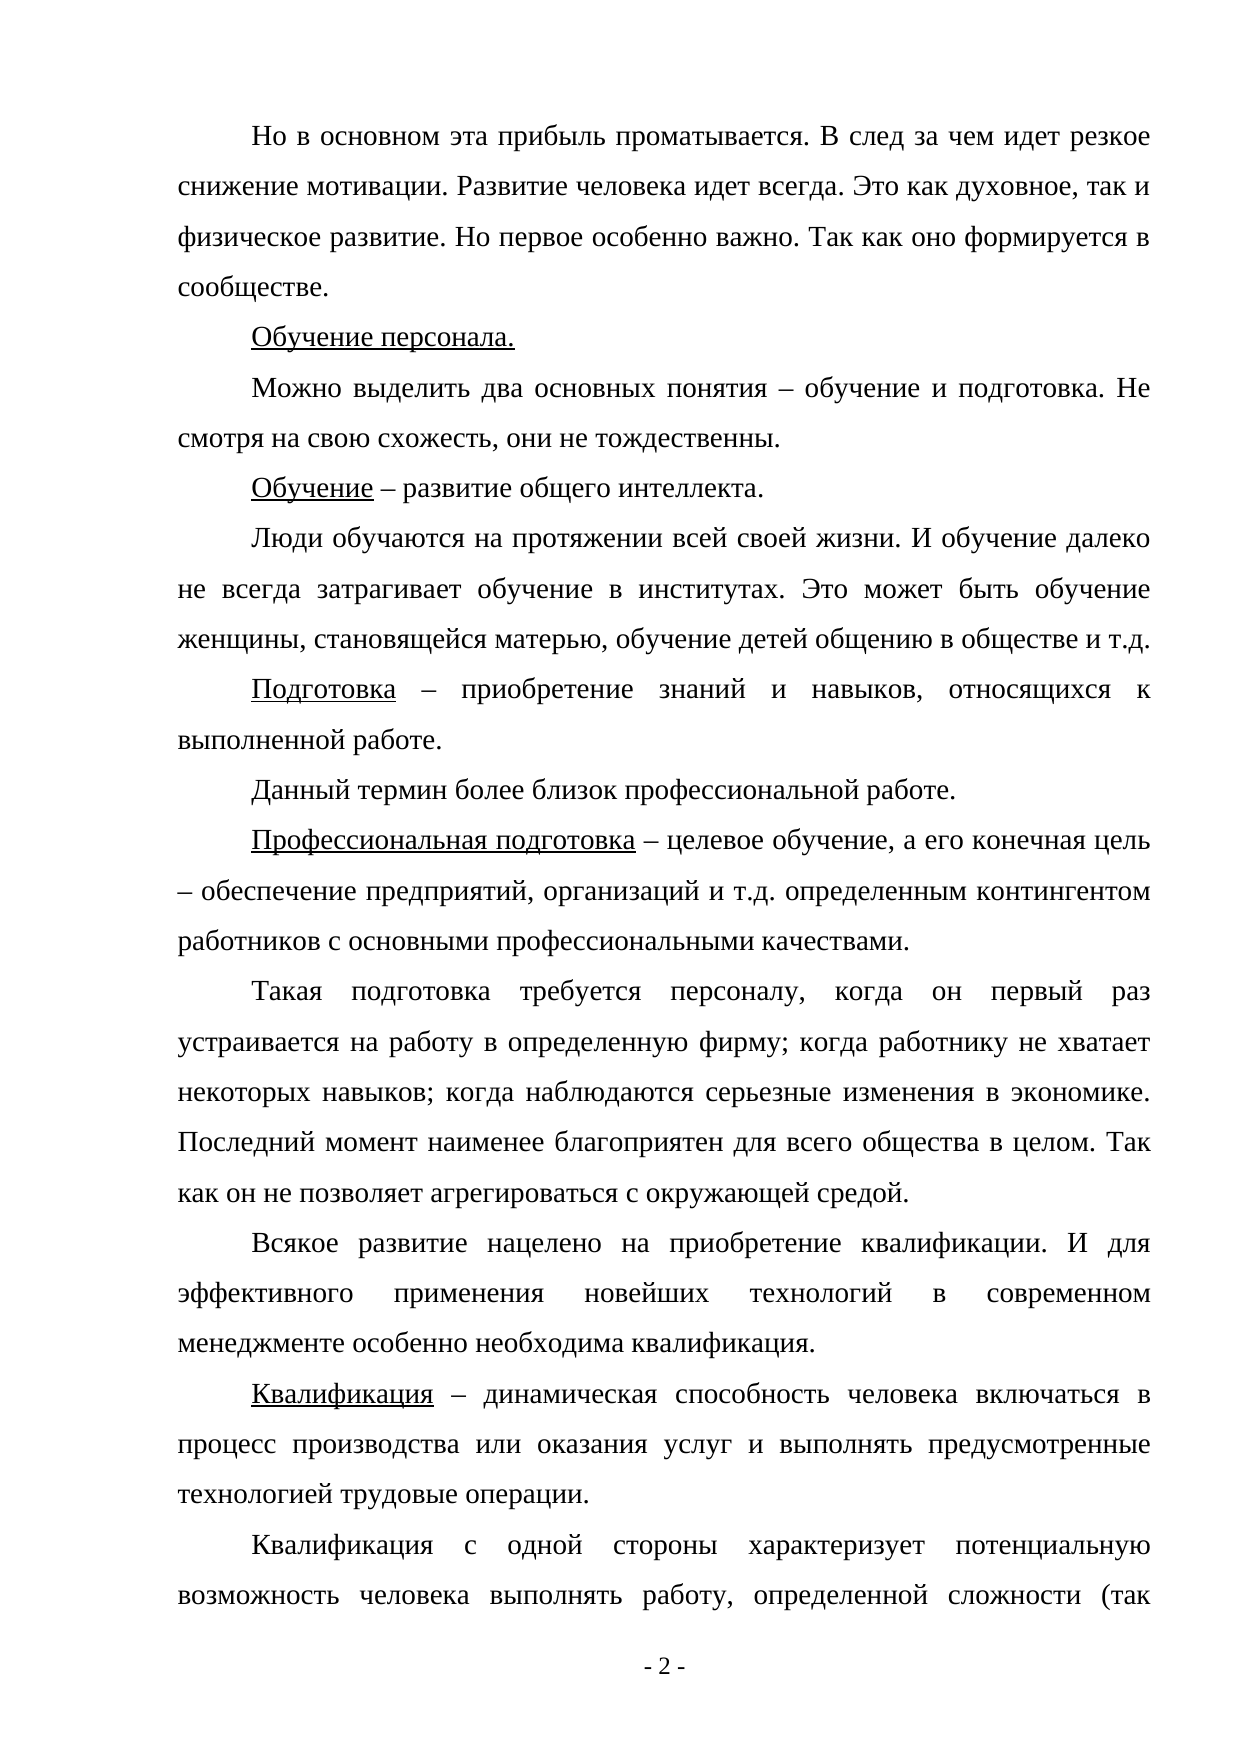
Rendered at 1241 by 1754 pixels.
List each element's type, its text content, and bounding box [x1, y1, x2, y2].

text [177, 1527, 1152, 1611]
text Квалификация – динамическая способность человека включаться в процесс производства или оказания услуг и выполнять предусмотренные технологией трудовые операции. [177, 1376, 1152, 1510]
text Такая подготовка требуется персоналу, когда он первый раз устраивается на работу в определенную фирму; когда работнику не хватает некоторых навыков; когда наблюдаются серьезные изменения в экономике. Последний момент наименее благоприятен для всего общества в целом. Так как он не позволяет агрегироваться с окружающей средой. [177, 973, 1152, 1208]
text Профессиональная подготовка – целевое обучение, а его конечная цель – обеспечение предприятий, организаций и т.д. определенным контингентом работников с основными профессиональными качествами. [177, 822, 1152, 957]
text Можно выделить два основных понятия – обучение и подготовка. Не смотря на свою схожесть, они не тождественны. [177, 370, 1152, 453]
text Всякое развитие нацелено на приобретение квалификации. И для эффективного применения новейших технологий в современном менеджменте особенно необходима квалификация. [177, 1225, 1152, 1359]
text Но в основном эта прибыль проматывается. В след за чем идет резкое снижение мотивации. Развитие человека идет всегда. Это как духовное, так и физическое развитие. Но первое особенно важно. Так как оно формируется в сообществе. [177, 118, 1152, 303]
text Люди обучаются на протяжении всей своей жизни. И обучение далеко не всегда затрагивает обучение в институтах. Это может быть обучение женщины, становящейся матерью, обучение детей общению в обществе и т.д. [177, 521, 1152, 655]
text Обучение персонала. [177, 319, 1152, 353]
text Обучение – развитие общего интеллекта. [177, 470, 1152, 504]
text Данный термин более близок профессиональной работе. [177, 772, 1152, 806]
text Подготовка – приобретение знаний и навыков, относящихся к выполненной работе. [177, 672, 1152, 755]
